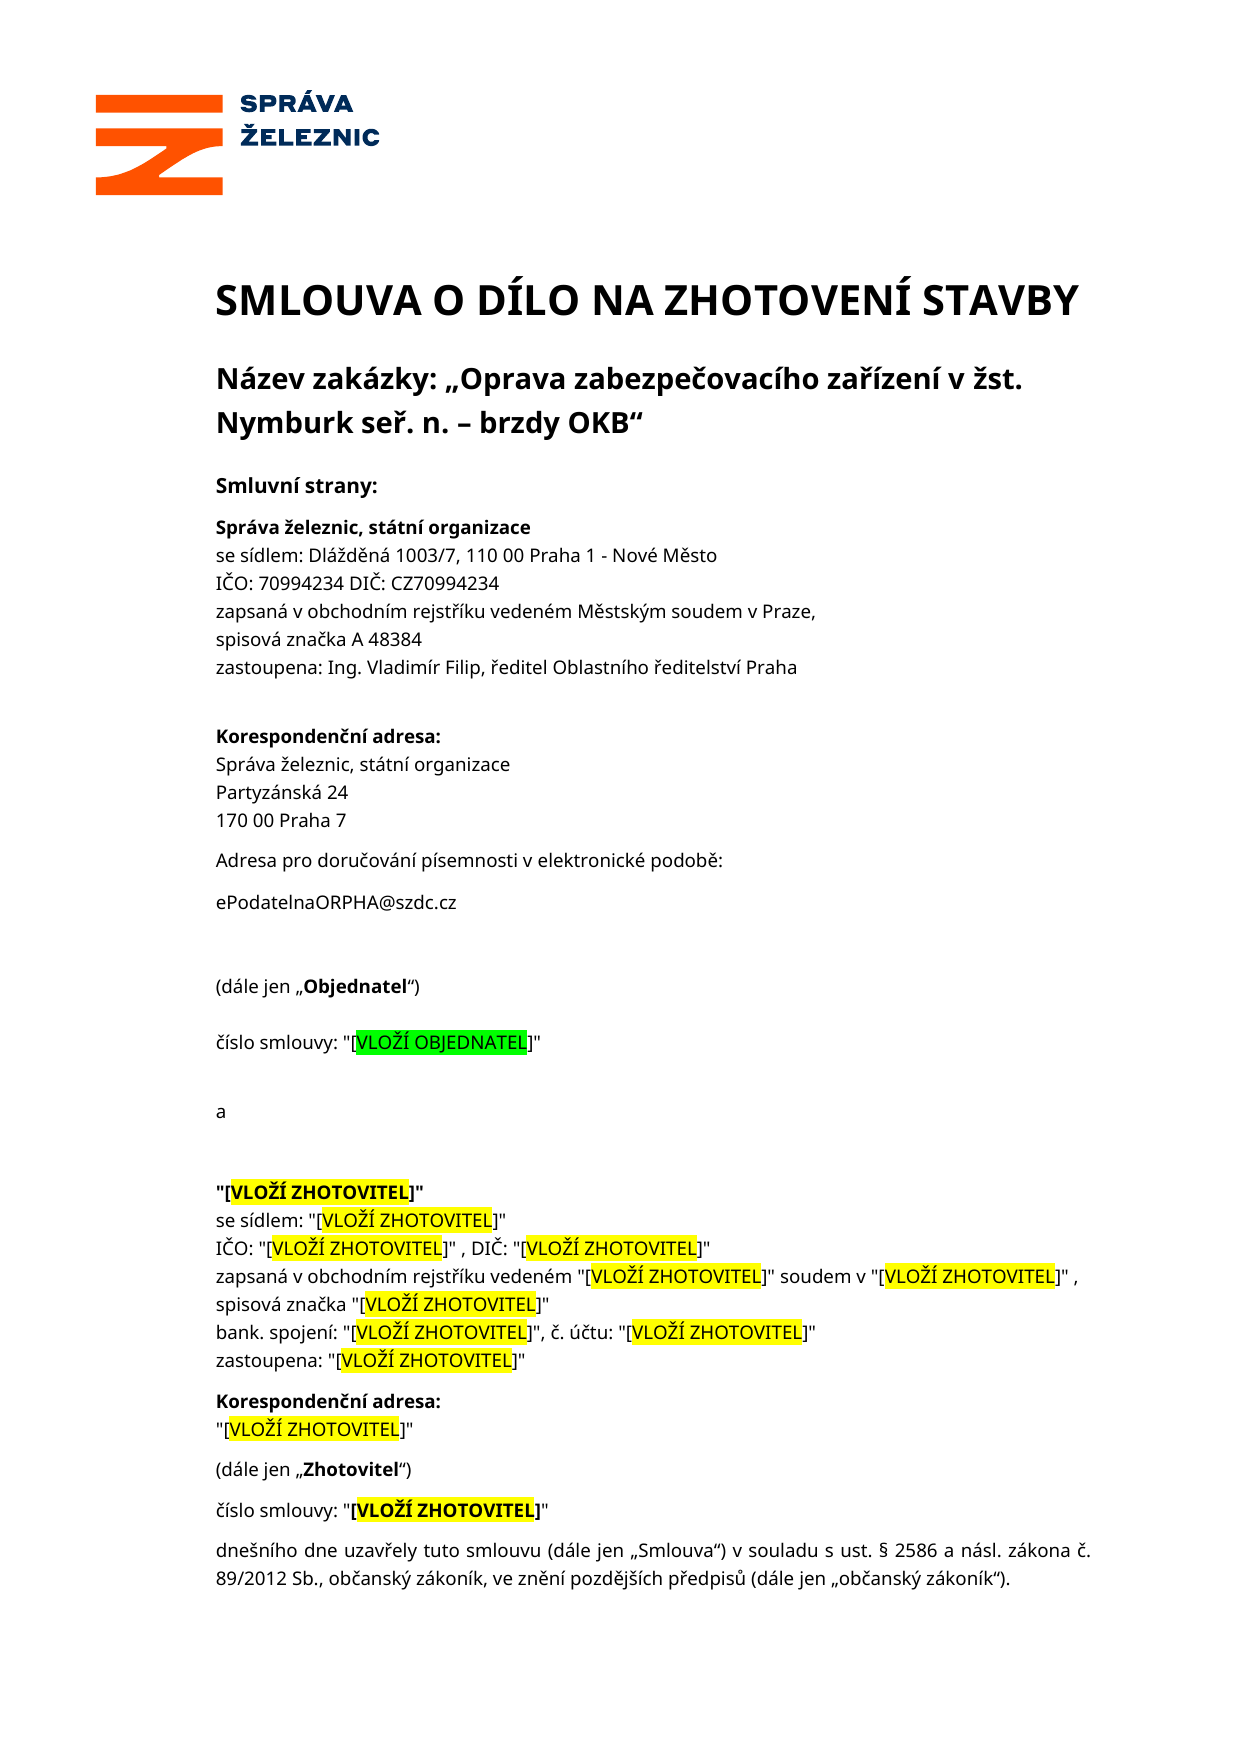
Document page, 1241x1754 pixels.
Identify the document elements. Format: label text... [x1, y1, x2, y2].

text Partyzánská 24 [216, 779, 1093, 805]
text IČO: "[VLOŽÍ ZHOTOVITEL]" , DIČ: "[VLOŽÍ ZHOTOVITEL]" [697, 1235, 1093, 1261]
text číslo smlouvy: "[VLOŽÍ OBJEDNATEL]" [527, 1030, 1093, 1055]
text se sídlem: "[VLOŽÍ ZHOTOVITEL]" [492, 1207, 1093, 1233]
text dnešního dne uzavřely tuto smlouvu (dále jen „Smlouva“) v souladu s ust. § 2586 a násl. zákona č. 89/2012 Sb., občanský zákoník, ve znění pozdějších předpisů (dále jen „občanský zákoník“). [216, 1537, 1093, 1591]
text a [216, 1098, 1093, 1124]
text Název zakázky: „Oprava zabezpečovacího zařízení v žst. Nymburk seř. n. – brzdy OKB“ [216, 358, 1093, 442]
text zapsaná v obchodním rejstříku vedeném "[VLOŽÍ ZHOTOVITEL]" soudem v "[VLOŽÍ ZHOTOVITEL]" , [216, 1263, 591, 1289]
text Korespondenční adresa: [216, 1388, 1093, 1413]
text zastoupena: Ing. Vladimír Filip, ředitel Oblastního ředitelství Praha [216, 655, 1093, 680]
text se sídlem: "[VLOŽÍ ZHOTOVITEL]" [216, 1207, 322, 1233]
text číslo smlouvy: "[VLOŽÍ OBJEDNATEL]" [216, 1030, 356, 1055]
text spisová značka "[VLOŽÍ ZHOTOVITEL]" [216, 1291, 365, 1317]
text číslo smlouvy: "[VLOŽÍ ZHOTOVITEL]" [534, 1497, 1093, 1522]
text Adresa pro doručování písemnosti v elektronické podobě: [216, 848, 1093, 873]
text Korespondenční adresa: [216, 723, 1093, 749]
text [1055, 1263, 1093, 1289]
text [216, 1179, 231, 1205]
text číslo smlouvy: "[VLOŽÍ ZHOTOVITEL]" [216, 1497, 357, 1522]
text 170 00 Praha 7 [216, 807, 1093, 833]
text Smluvní strany: [216, 471, 1093, 499]
text zastoupena: "[VLOŽÍ ZHOTOVITEL]" [216, 1347, 1093, 1373]
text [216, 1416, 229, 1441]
text Správa železnic, státní organizace [216, 514, 1093, 540]
text (dále jen „Zhotovitel“) [216, 1456, 1093, 1482]
text spisová značka A 48384 [216, 627, 1093, 652]
text "[VLOŽÍ ZHOTOVITEL]" [399, 1416, 1093, 1441]
text IČO: 70994234 DIČ: CZ70994234 [216, 571, 1093, 596]
text ePodatelnaORPHA@szdc.cz [216, 889, 1093, 915]
text SMLOUVA O DÍLO NA ZHOTOVENÍ STAVBY [216, 271, 1093, 328]
text spisová značka "[VLOŽÍ ZHOTOVITEL]" [536, 1291, 1093, 1317]
text bank. spojení: "[VLOŽÍ ZHOTOVITEL]", č. účtu: "[VLOŽÍ ZHOTOVITEL]" [802, 1319, 1093, 1345]
text Správa železnic, státní organizace [216, 751, 1093, 777]
text zapsaná v obchodním rejstříku vedeném Městským soudem v Praze, [216, 599, 1093, 624]
text se sídlem: Dlážděná 1003/7, 110 00 Praha 1 - Nové Město [216, 543, 1093, 568]
text (dále jen „Objednatel“) [216, 974, 1093, 999]
text "[VLOŽÍ ZHOTOVITEL]" [409, 1179, 1093, 1205]
